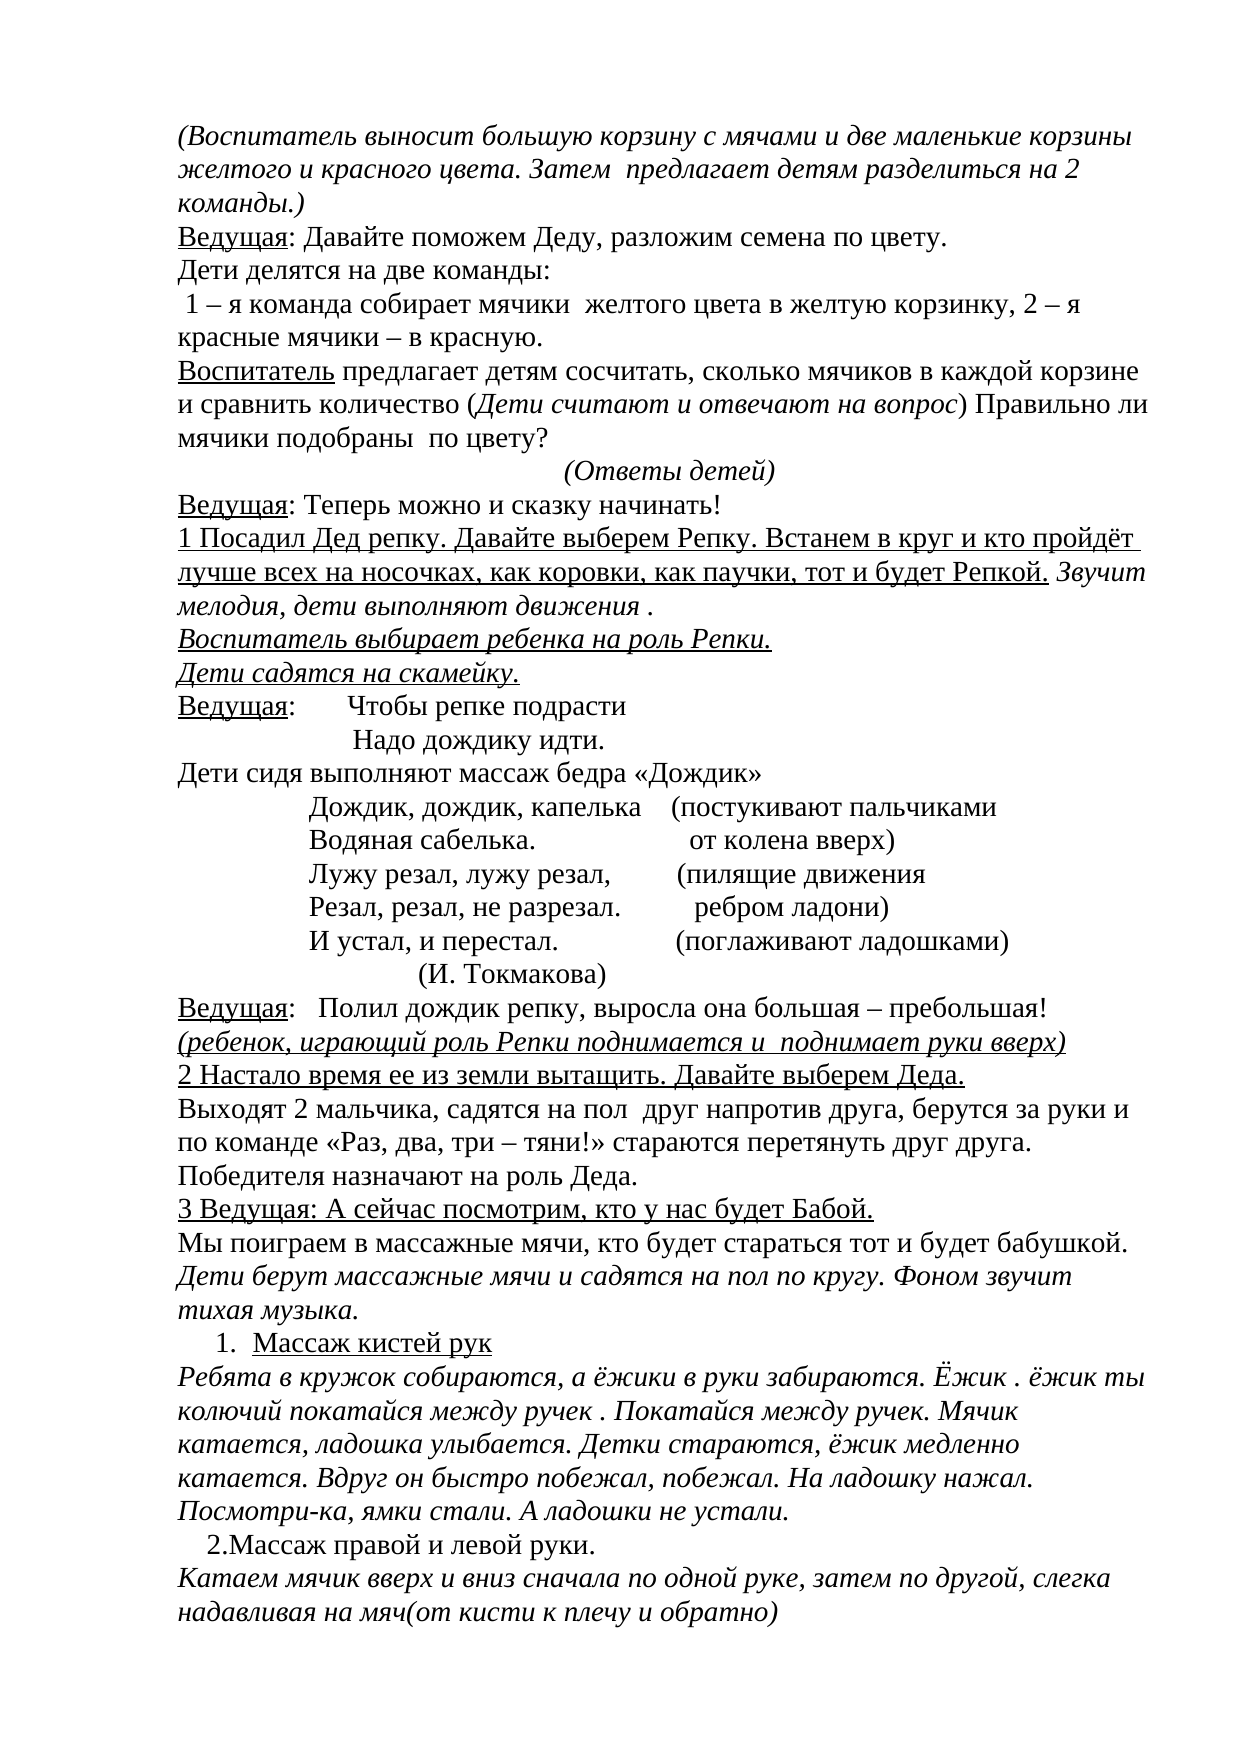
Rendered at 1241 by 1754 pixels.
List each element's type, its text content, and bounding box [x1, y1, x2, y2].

text Водяная сабелька. от колена вверх) [177, 822, 1152, 856]
text Выходят 2 мальчика, садятся на пол друг напротив друга, берутся за руки и по команде «Раз, два, три – тяни!» стараются перетянуть друг друга. Победителя назначают на роль Деда. [177, 1091, 1152, 1191]
list Массаж кистей рук [215, 1326, 1152, 1359]
text Воспитатель выбирает ребенка на роль Репки. [177, 621, 1152, 655]
text (Ответы детей) [177, 453, 1152, 487]
text Ведущая: Давайте поможем Деду, разложим семена по цвету. [177, 219, 1152, 252]
text 1 Посадил Дед репку. Давайте выберем Репку. Встанем в круг и кто пройдёт лучше всех на носочках, как коровки, как паучки, тот и будет Репкой. Звучит мелодия, дети выполняют движения . [177, 521, 1152, 621]
text (ребенок, играющий роль Репки поднимается и поднимает руки вверх) [177, 1024, 1152, 1057]
text Воспитатель предлагает детям сосчитать, сколько мячиков в каждой корзине и сравнить количество (Дети считают и отвечают на вопрос) Правильно ли мячики подобраны по цвету? [177, 353, 1152, 453]
text 3 Ведущая: А сейчас посмотрим, кто у нас будет Бабой. [177, 1191, 1152, 1225]
text 2 Настало время ее из земли вытащить. Давайте выберем Деда. [177, 1057, 1152, 1091]
text И устал, и перестал. (поглаживают ладошками) [177, 923, 1152, 957]
text Дождик, дождик, капелька (постукивают пальчиками [177, 789, 1152, 822]
text Надо дождику идти. [177, 722, 1152, 755]
text Мы поиграем в массажные мячи, кто будет стараться тот и будет бабушкой. Дети берут массажные мячи и садятся на пол по кругу. Фоном звучит тихая музыка. [177, 1225, 1152, 1326]
text Дети делятся на две команды: [177, 252, 1152, 286]
text Ведущая: Полил дождик репку, выросла она большая – пребольшая! [177, 990, 1152, 1024]
text Резал, резал, не разрезал. ребром ладони) [177, 889, 1152, 923]
text Дети садятся на скамейку. [177, 655, 1152, 688]
text (И. Токмакова) [177, 957, 1152, 990]
text Ведущая: Чтобы репке подрасти [177, 688, 1152, 722]
text Лужу резал, лужу резал, (пилящие движения [177, 856, 1152, 889]
text 2.Массаж правой и левой руки. [177, 1527, 1152, 1560]
text Ребята в кружок собираются, а ёжики в руки забираются. Ёжик . ёжик ты колючий покатайся между ручек . Покатайся между ручек. Мячик катается, ладошка улыбается. Детки стараются, ёжик медленно катается. Вдруг он быстро побежал, побежал. На ладошку нажал. Посмотри-ка, ямки стали. А ладошки не устали. [177, 1359, 1152, 1527]
text Дети сидя выполняют массаж бедра «Дождик» [177, 755, 1152, 789]
text 1 – я команда собирает мячики желтого цвета в желтую корзинку, 2 – я красные мячики – в красную. [177, 286, 1152, 353]
text Ведущая: Теперь можно и сказку начинать! [177, 487, 1152, 521]
text (Воспитатель выносит большую корзину с мячами и две маленькие корзины желтого и красного цвета. Затем предлагает детям разделиться на 2 команды.) [177, 118, 1152, 219]
text Катаем мячик вверх и вниз сначала по одной руке, затем по другой, слегка надавливая на мяч(от кисти к плечу и обратно) [177, 1560, 1152, 1627]
